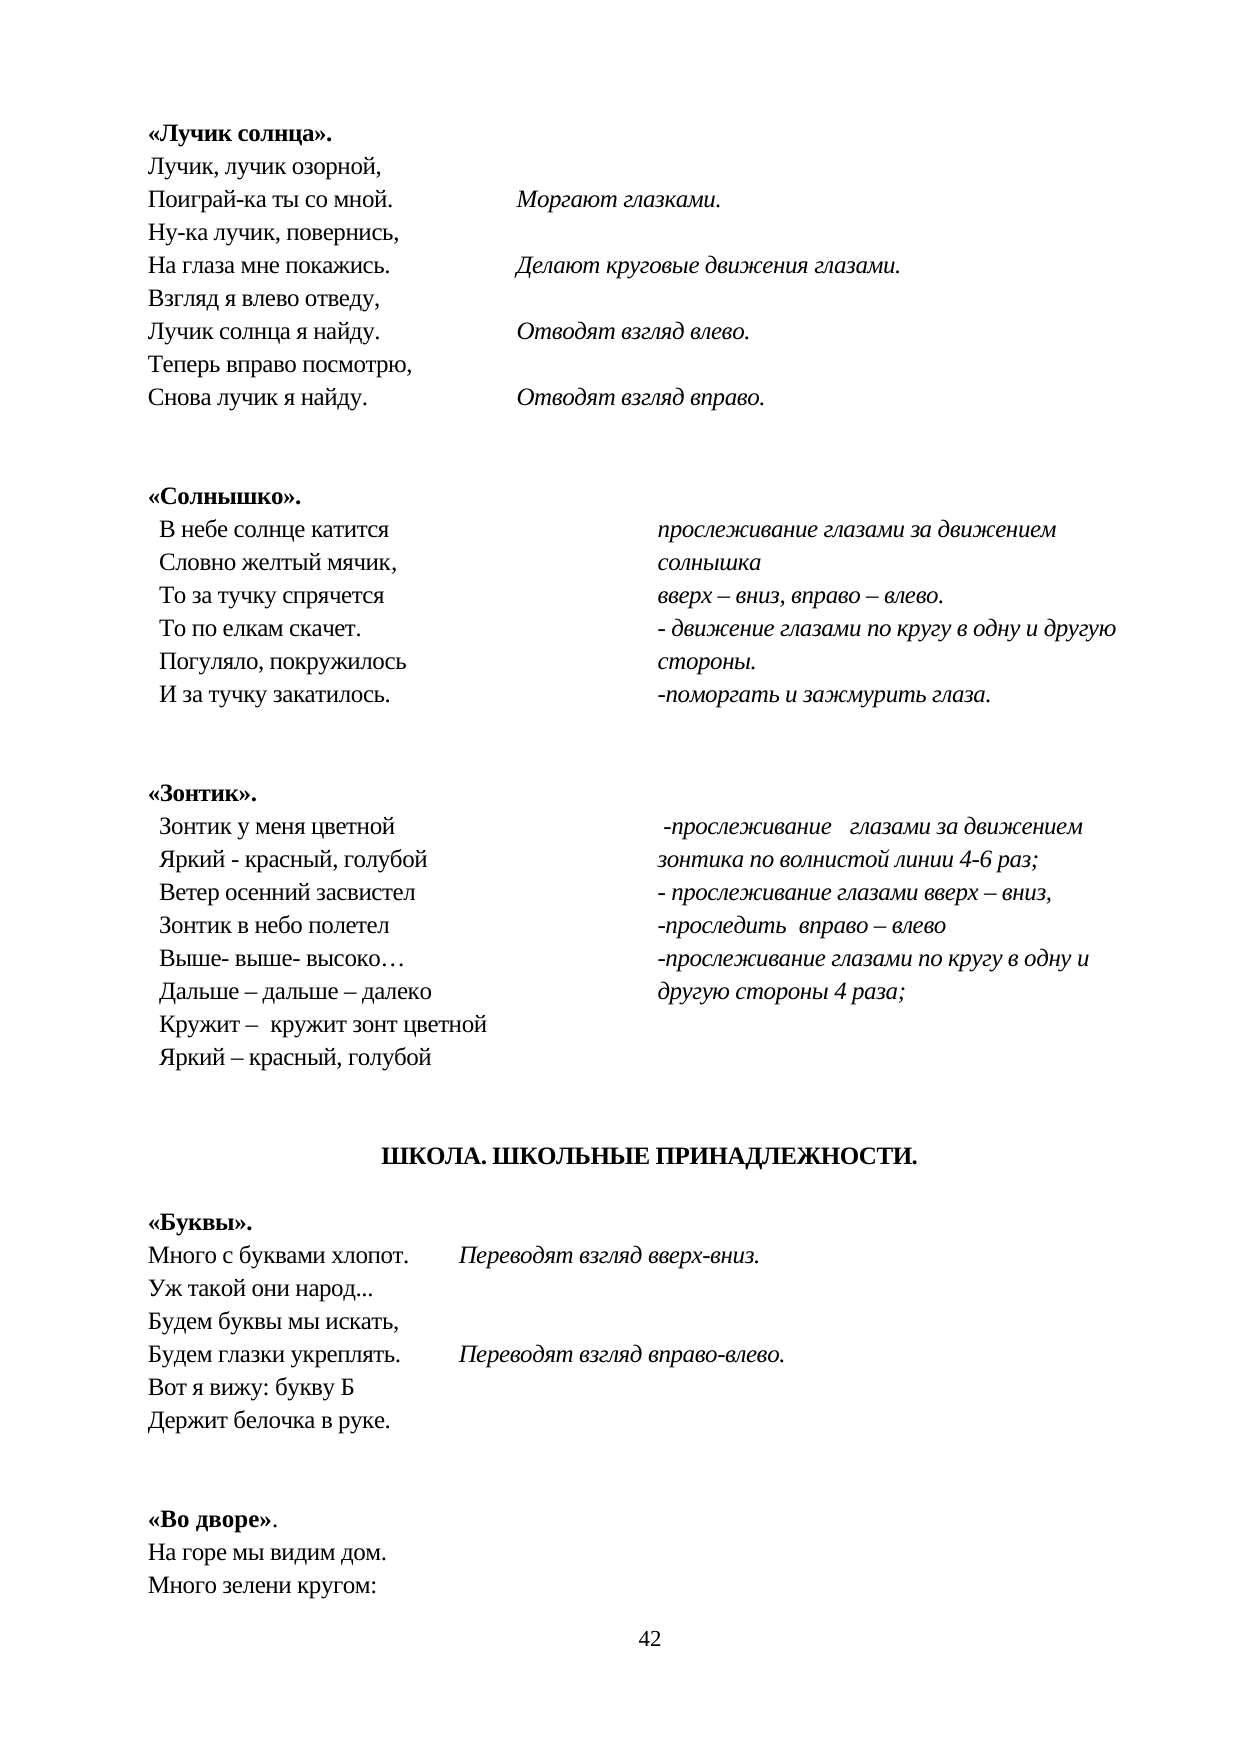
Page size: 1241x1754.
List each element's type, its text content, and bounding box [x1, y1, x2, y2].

text «Зонтик». [148, 778, 1152, 807]
table_header Переводят взгляд вверх-вниз. Переводят взгляд вправо-влево. [447, 1240, 823, 1438]
text «Солнышко». [148, 481, 1152, 510]
text «Буквы». [148, 1207, 1152, 1236]
text Школа. Школьные принадлежности. [148, 1141, 1152, 1170]
table_header В небе солнце катится Словно желтый мячик, То за тучку спрячется То по елкам скачет. Погуляло, покружилось И за тучку закатилось. [148, 514, 646, 712]
table_header прослеживание глазами за движением солнышка вверх – вниз, вправо – влево. - движение глазами по кругу в одну и другую стороны. -поморгать и зажмурить глаза. [646, 514, 1134, 712]
text Лучик, лучик озорной, Поиграй-ка ты со мной. Моргают глазками. Ну-ка лучик, повернись, На глаза мне покажись. Делают круговые движения глазами. Взгляд я влево отведу, Лучик солнца я найду. Отводят взгляд влево. Теперь вправо посмотрю, Снова лучик я найду. Отводят взгляд вправо. [148, 151, 1152, 411]
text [148, 1504, 1152, 1598]
table_header -прослеживание глазами за движением зонтика по волнистой линии 4-6 раз; - прослеживание глазами вверх – вниз, -проследить вправо – влево -прослеживание глазами по кругу в одну и другую стороны 4 раза; [646, 811, 1144, 1075]
text «Лучик солнца». [148, 118, 1152, 147]
table_header Зонтик у меня цветной Яркий - красный, голубой Ветер осенний засвистел Зонтик в небо полетел Выше- выше- высоко… Дальше – дальше – далеко Кружит – кружит зонт цветной Яркий – красный, голубой [148, 811, 646, 1075]
table_header Много с буквами хлопот. Уж такой они народ... Будем буквы мы искать, Будем глазки укреплять. Вот я вижу: букву Б Держит белочка в руке. [136, 1240, 447, 1438]
